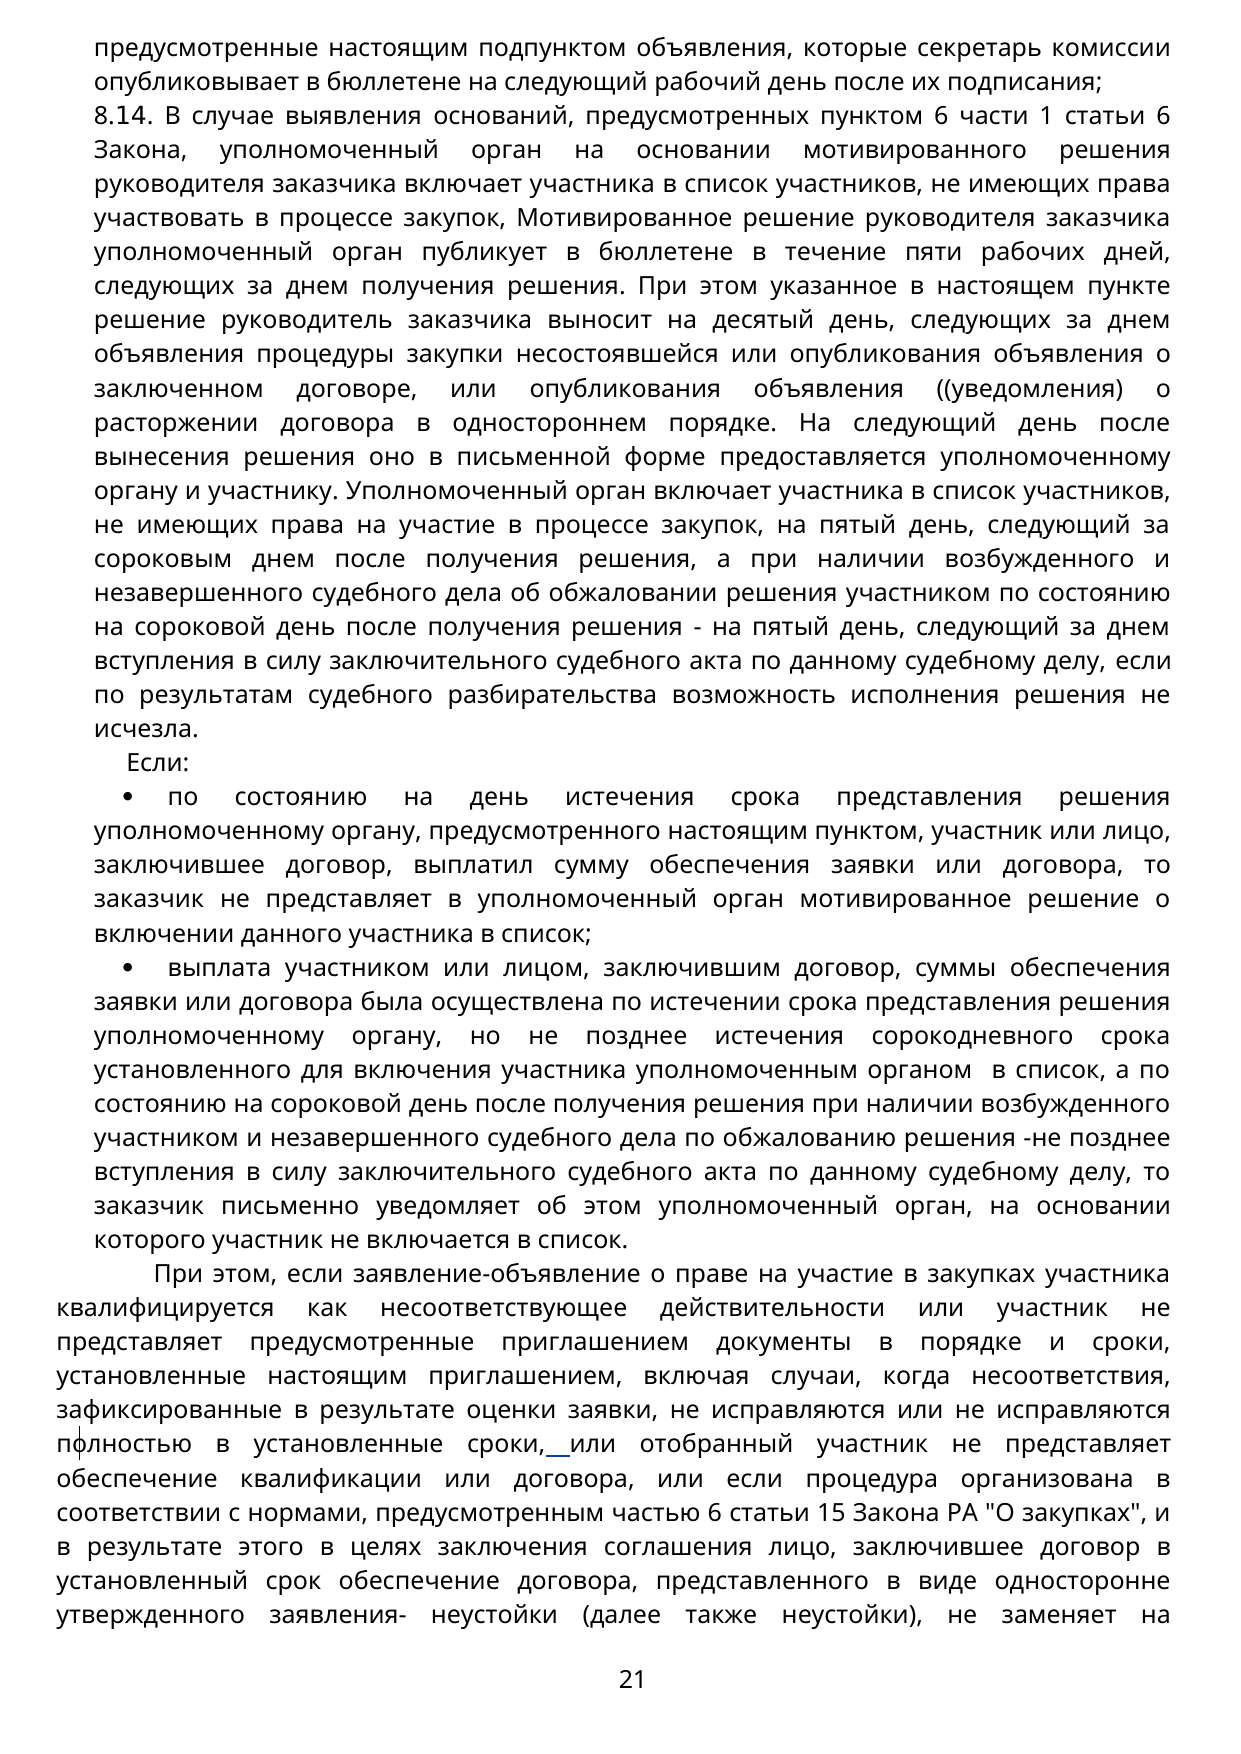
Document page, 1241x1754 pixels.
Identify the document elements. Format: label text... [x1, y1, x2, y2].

list по состоянию на день истечения срока представления решения уполномоченному органу, предусмотренного настоящим пунктом, участник или лицо, заключившее договор, выплатил сумму обеспечения заявки или договора, то заказчик не представляет в уполномоченный орган мотивированное решение о включении данного участника в список; [94, 779, 1172, 949]
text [94, 29, 1172, 98]
list выплата участником или лицом, заключившим договор, суммы обеспечения заявки или договора была осуществлена по истечении срока представления решения уполномоченному органу, но не позднее истечения сорокодневного срока установленного для включения участника уполномоченным органом в список, а по состоянию на сороковой день после получения решения при наличии возбужденного участником и незавершенного судебного дела по обжалованию решения -не позднее вступления в силу заключительного судебного акта по данному судебному делу, то заказчик письменно уведомляет об этом уполномоченный орган, на основании которого участник не включается в список. [94, 949, 1172, 1256]
text Если: [94, 745, 1172, 779]
text 8.14. В случае выявления оснований, предусмотренных пунктом 6 части 1 статьи 6 Закона, уполномоченный орган на основании мотивированного решения руководителя заказчика включает участника в список участников, не имеющих права участвовать в процессе закупок, Мотивированное решение руководителя заказчика уполномоченный орган публикует в бюллетене в течение пяти рабочих дней, следующих за днем получения решения. При этом указанное в настоящем пункте решение руководитель заказчика выносит на десятый день, следующих за днем объявления процедуры закупки несостоявшейся или опубликования объявления о заключенном договоре, или опубликования объявления ((уведомления) о расторжении договора в одностороннем порядке. На следующий день после вынесения решения оно в письменной форме предоставляется уполномоченному органу и участнику. Уполномоченный орган включает участника в список участников, не имеющих права на участие в процессе закупок, на пятый день, следующий за сороковым днем после получения решения, а при наличии возбужденного и незавершенного судебного дела об обжаловании решения участником по состоянию на сороковой день после получения решения - на пятый день, следующий за днем вступления в силу заключительного судебного акта по данному судебному делу, если по результатам судебного разбирательства возможность исполнения решения не исчезла. [94, 98, 1172, 745]
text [56, 1256, 1172, 1631]
